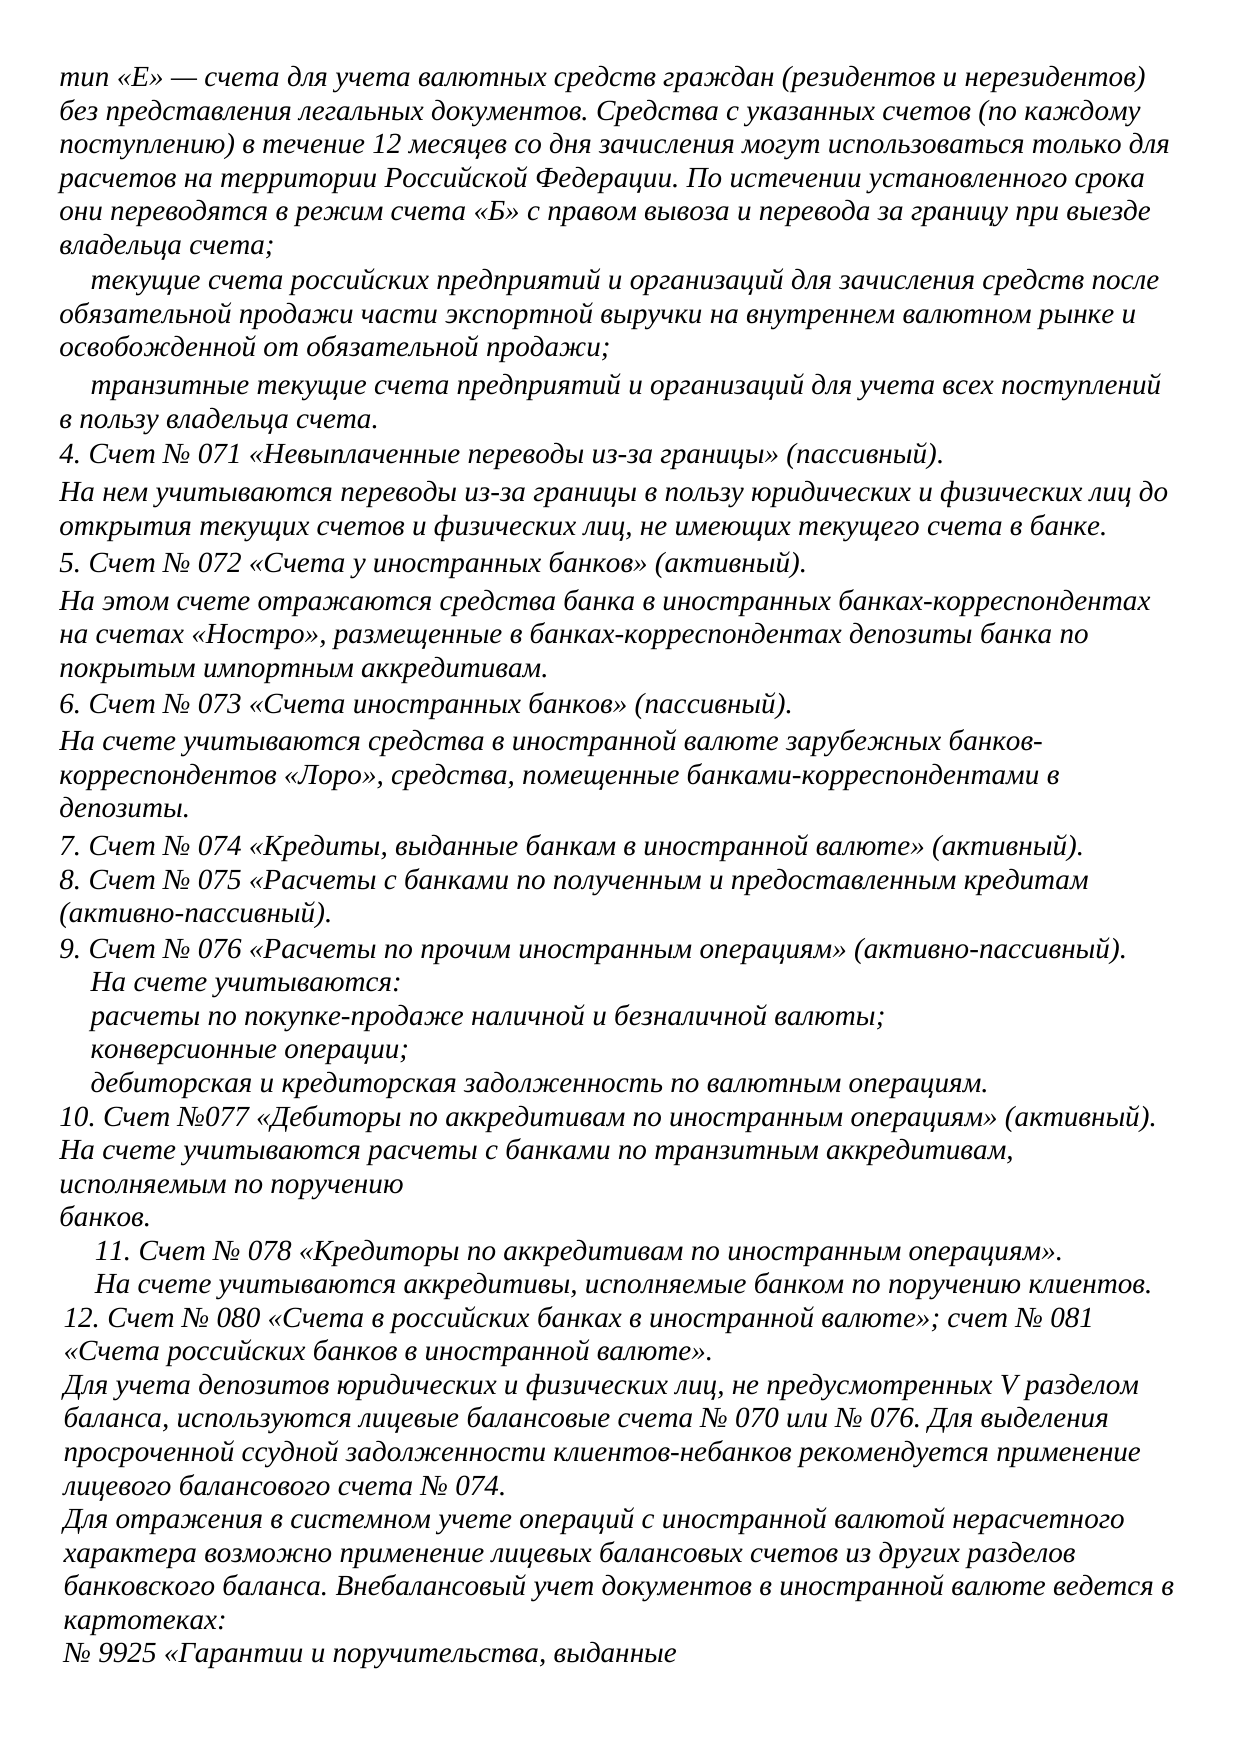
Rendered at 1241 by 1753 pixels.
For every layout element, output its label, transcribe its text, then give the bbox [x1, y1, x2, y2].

text 4. Счет № 071 «Невыплаченные переводы из-за границы» (пассивный). [59, 436, 1181, 470]
text 6. Счет № 073 «Счета иностранных банков» (пассивный). [59, 686, 1181, 719]
text На счете учитываются: [59, 964, 1181, 998]
text 10. Счет №077 «Дебиторы по аккредитивам по иностранным операциям» (активный). [59, 1099, 1181, 1132]
text расчеты по покупке-продаже наличной и безналичной валюты; [59, 998, 1181, 1032]
text транзитные текущие счета предприятий и организаций для учета всех поступлений в пользу владельца счета. [59, 367, 1181, 434]
text 11. Счет № 078 «Кредиторы по аккредитивам по иностранным операциям». [63, 1233, 1181, 1266]
text На счете учитываются аккредитивы, исполняемые банком по поручению клиентов. [63, 1266, 1181, 1300]
text На этом счете отражаются средства банка в иностранных банках-корреспондентах на счетах «Ностро», размещенные в банках-корреспондентах депозиты банка по покрытым импортным аккредитивам. [59, 583, 1181, 684]
text 7. Счет № 074 «Кредиты, выданные банкам в иностранной валюте» (активный). [59, 828, 1181, 862]
text 9. Счет № 076 «Расчеты по прочим иностранным операциям» (активно-пассивный). [59, 931, 1181, 964]
text На счете учитываются средства в иностранной валюте зарубежных банков-корреспондентов «Лоро», средства, помещенные банками-корреспондентами в депозиты. [59, 723, 1181, 824]
text Для учета депозитов юридических и физических лиц, не предусмотренных V разделом баланса, используются лицевые балансовые счета № 070 или № 076. Для выделения просроченной ссудной задолженности клиентов-небанков рекомендуется применение лицевого балансового счета № 074. [63, 1367, 1181, 1501]
text 12. Счет № 080 «Счета в российских банках в иностранной валюте»; счет № 081 «Счета российских банков в иностранной валюте». [63, 1300, 1181, 1367]
text На счете учитываются расчеты с банками по транзитным аккредитивам, исполняемым по поручению [59, 1132, 1181, 1199]
text На нем учитываются переводы из-за границы в пользу юридических и физических лиц до открытия текущих счетов и физических лиц, не имеющих текущего счета в банке. [59, 474, 1181, 541]
text текущие счета российских предприятий и организаций для зачисления средств после обязательной продажи части экспортной выручки на внутреннем валютном рынке и освобожденной от обязательной продажи; [59, 262, 1181, 363]
text Для отражения в системном учете операций с иностранной валютой нерасчетного характера возможно применение лицевых балансовых счетов из других разделов банковского баланса. Внебалансовый учет документов в иностранной валюте ведется в картотеках: [63, 1501, 1181, 1635]
text 8. Счет № 075 «Расчеты с банками по полученным и предоставленным кредитам (активно-пассивный). [59, 862, 1181, 929]
text конверсионные операции; [59, 1032, 1181, 1065]
text № 9925 «Гарантии и поручительства, выданные [63, 1635, 1181, 1669]
text дебиторская и кредиторская задолженность по валютным операциям. [59, 1065, 1181, 1099]
text банков. [59, 1199, 1181, 1233]
text 5. Счет № 072 «Счета у иностранных банков» (активный). [59, 545, 1181, 579]
text тип «Е» — счета для учета валютных средств граждан (резидентов и нерезидентов) без представления легальных документов. Средства с указанных счетов (по каждому поступлению) в течение 12 месяцев со дня зачисления могут использоваться только для расчетов на территории Российской Федерации. По истечении установленного срока они переводятся в режим счета «Б» с правом вывоза и перевода за границу при выезде владельца счета; [59, 59, 1181, 260]
